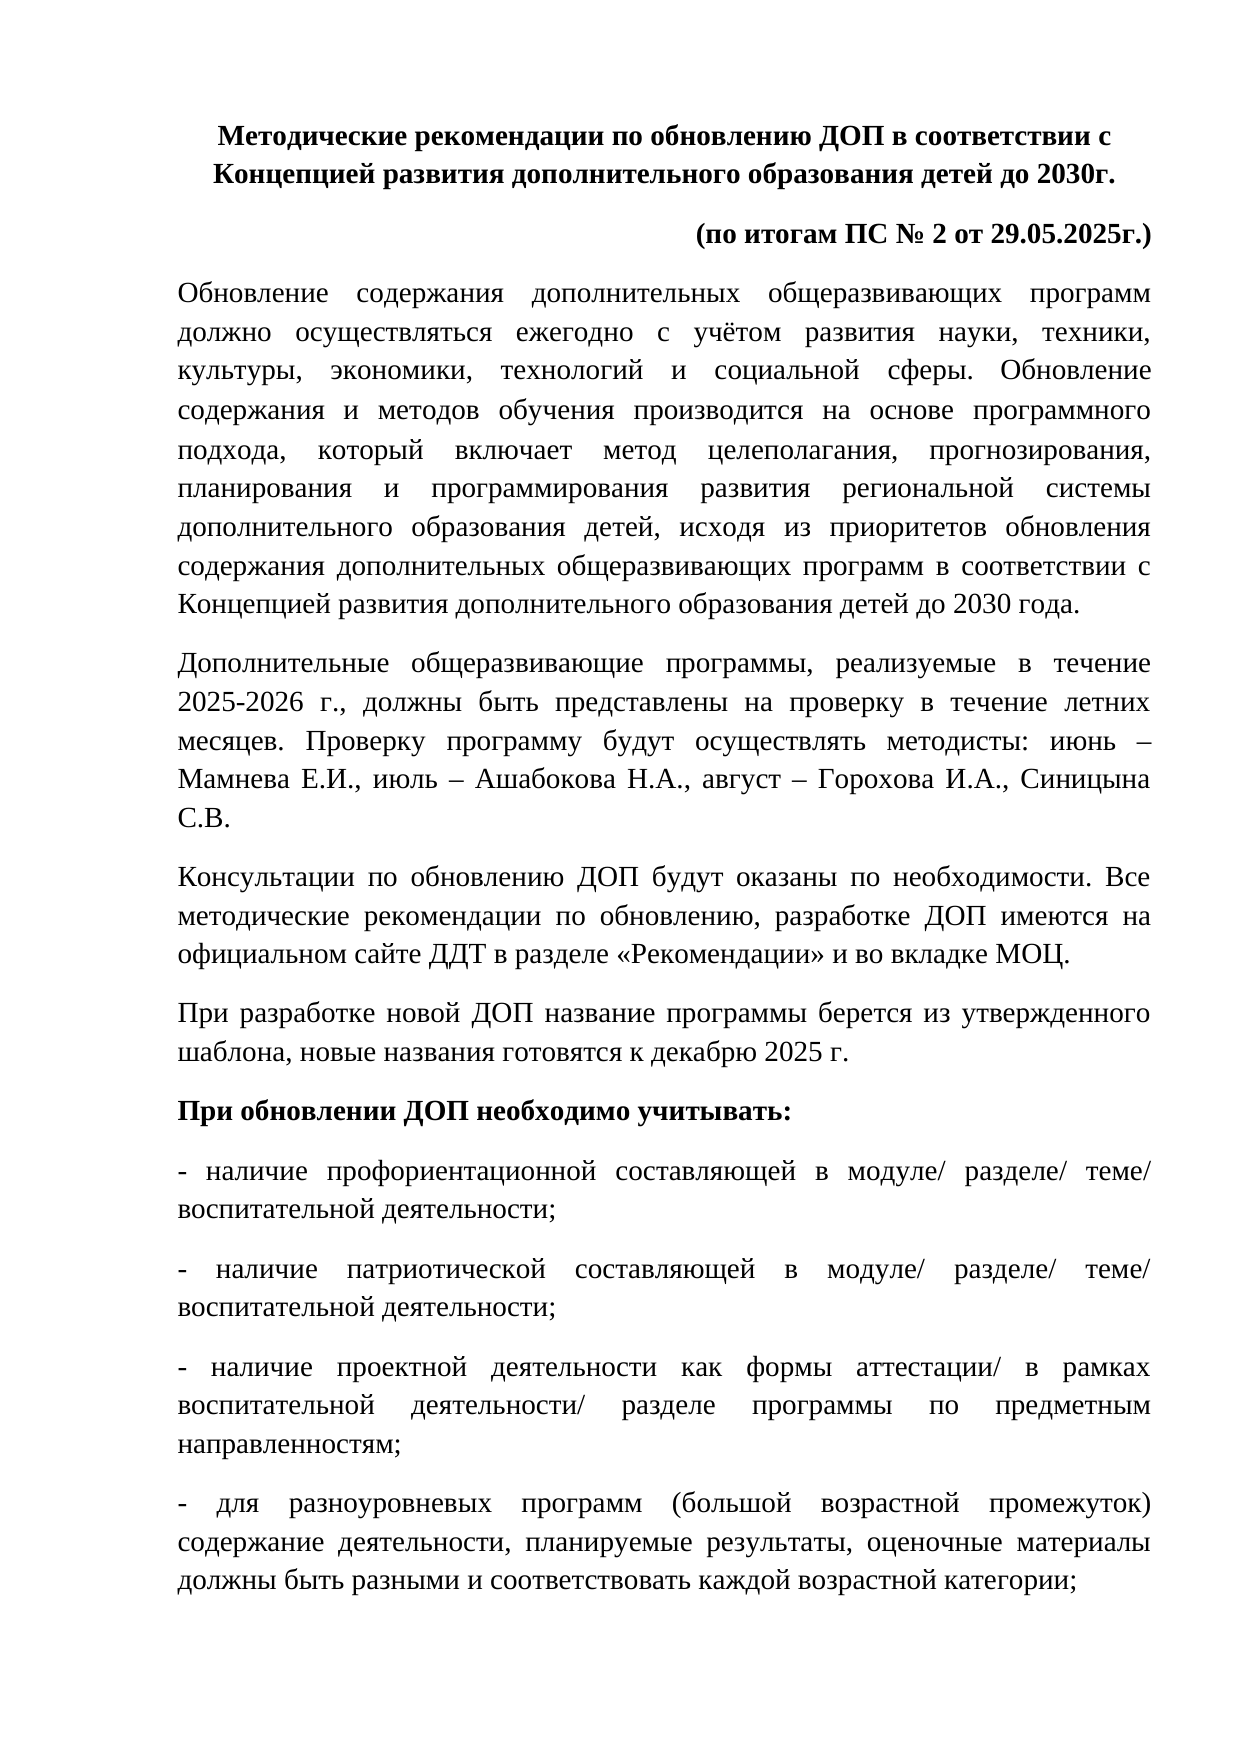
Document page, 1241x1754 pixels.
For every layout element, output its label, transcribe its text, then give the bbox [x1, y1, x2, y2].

text - для разноуровневых программ (большой возрастной промежуток) содержание деятельности, планируемые результаты, оценочные материалы должны быть разными и соответствовать каждой возрастной категории; [177, 1485, 1152, 1596]
text - наличие патриотической составляющей в модуле/ разделе/ теме/ воспитательной деятельности; [177, 1251, 1152, 1323]
text Методические рекомендации по обновлению ДОП в соответствии с Концепцией развития дополнительного образования детей до 2030г. [177, 118, 1152, 190]
text Обновление содержания дополнительных общеразвивающих программ должно осуществляться ежегодно с учётом развития науки, техники, культуры, экономики, технологий и социальной сферы. Обновление содержания и методов обучения производится на основе программного подхода, который включает метод целеполагания, прогнозирования, планирования и программирования развития региональной системы дополнительного образования детей, исходя из приоритетов обновления содержания дополнительных общеразвивающих программ в соответствии с Концепцией развития дополнительного образования детей до 2030 года. [177, 275, 1152, 620]
text Консультации по обновлению ДОП будут оказаны по необходимости. Все методические рекомендации по обновлению, разработке ДОП имеются на официальном сайте ДДТ в разделе «Рекомендации» и во вкладке МОЦ. [177, 859, 1152, 970]
text - наличие проектной деятельности как формы аттестации/ в рамках воспитательной деятельности/ разделе программы по предметным направленностям; [177, 1349, 1152, 1459]
text - наличие профориентационной составляющей в модуле/ разделе/ теме/ воспитательной деятельности; [177, 1153, 1152, 1225]
text Дополнительные общеразвивающие программы, реализуемые в течение 2025-2026 г., должны быть представлены на проверку в течение летних месяцев. Проверку программу будут осуществлять методисты: июнь – Мамнева Е.И., июль – Ашабокова Н.А., август – Горохова И.А., Синицына С.В. [177, 646, 1152, 833]
text При обновлении ДОП необходимо учитывать: [177, 1093, 1152, 1127]
text При разработке новой ДОП название программы берется из утвержденного шаблона, новые названия готовятся к декабрю 2025 г. [177, 996, 1152, 1068]
text (по итогам ПС № 2 от 29.05.2025г.) [177, 216, 1152, 249]
